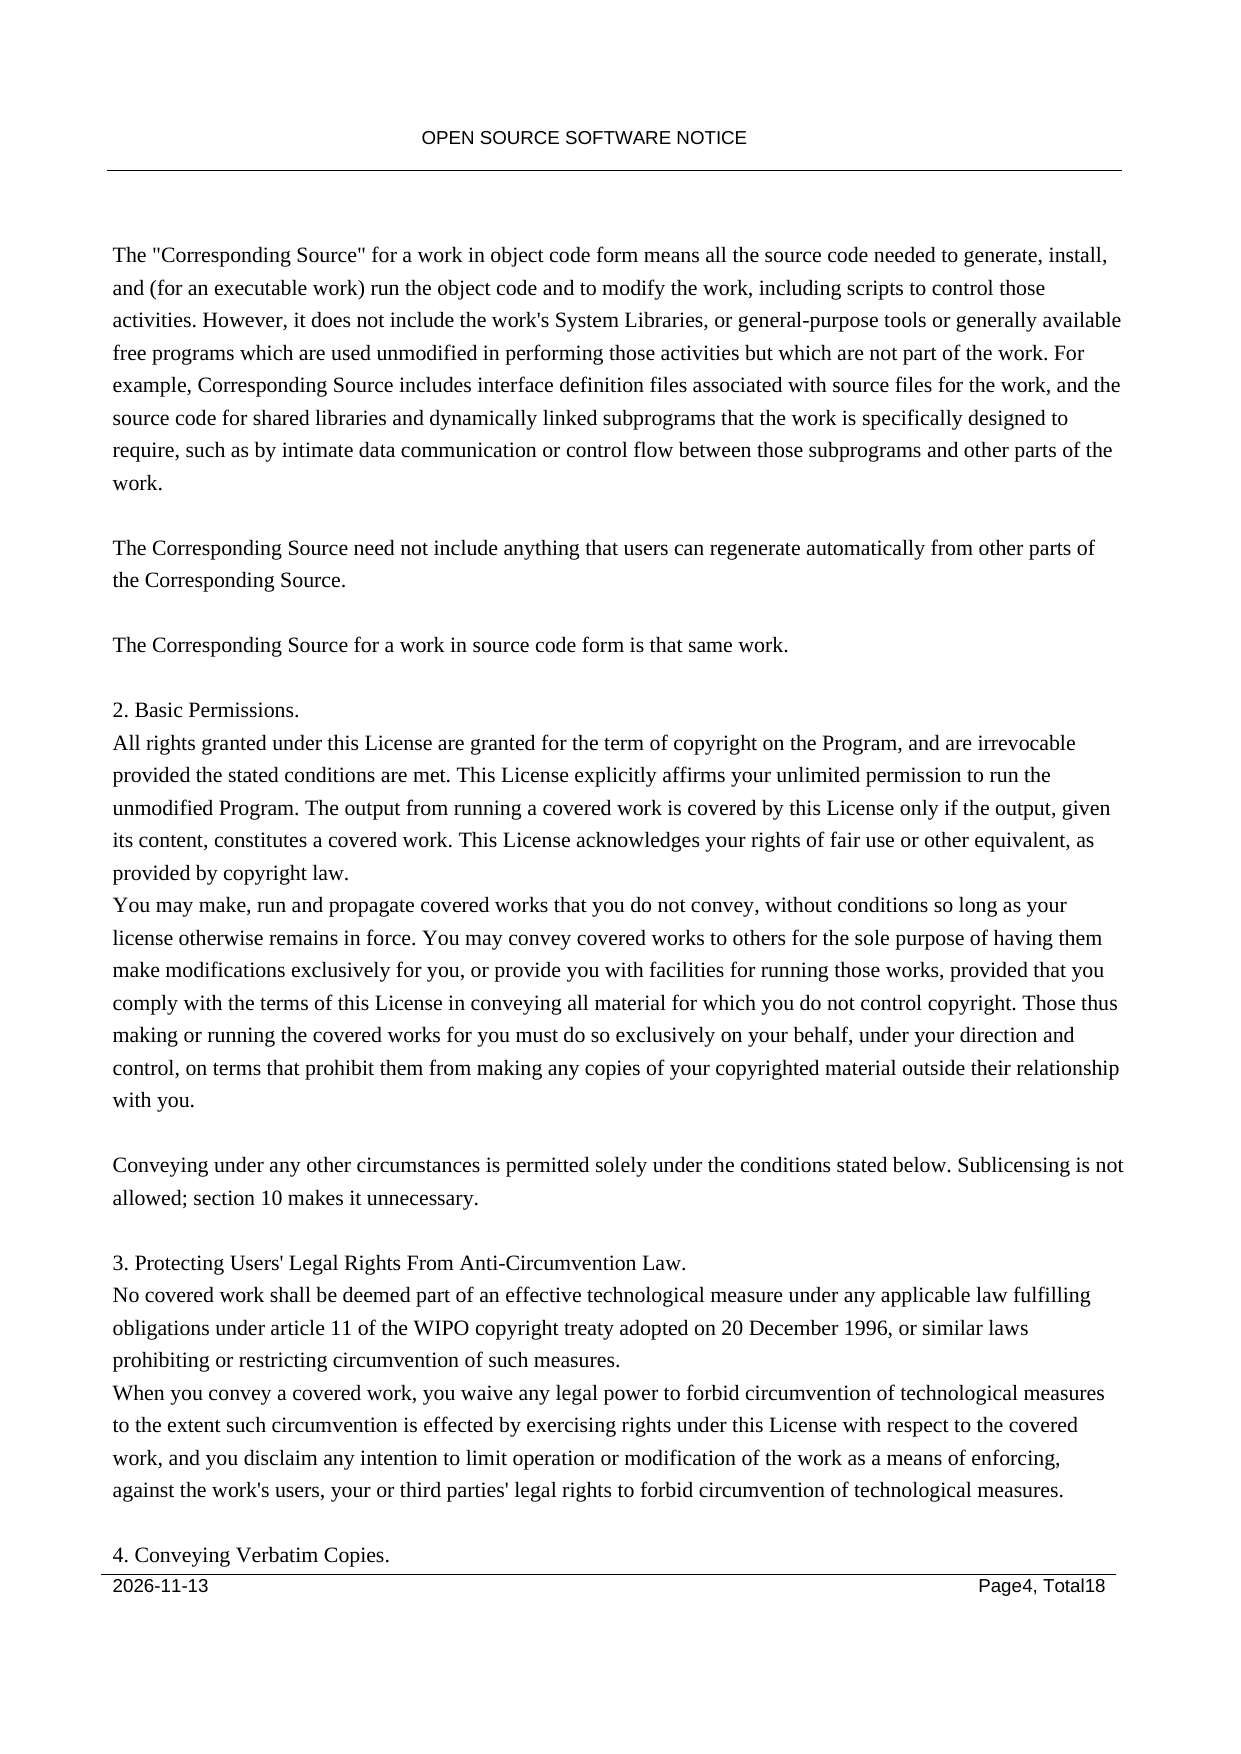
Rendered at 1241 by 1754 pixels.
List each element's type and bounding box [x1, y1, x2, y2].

text [112, 206, 1128, 1571]
